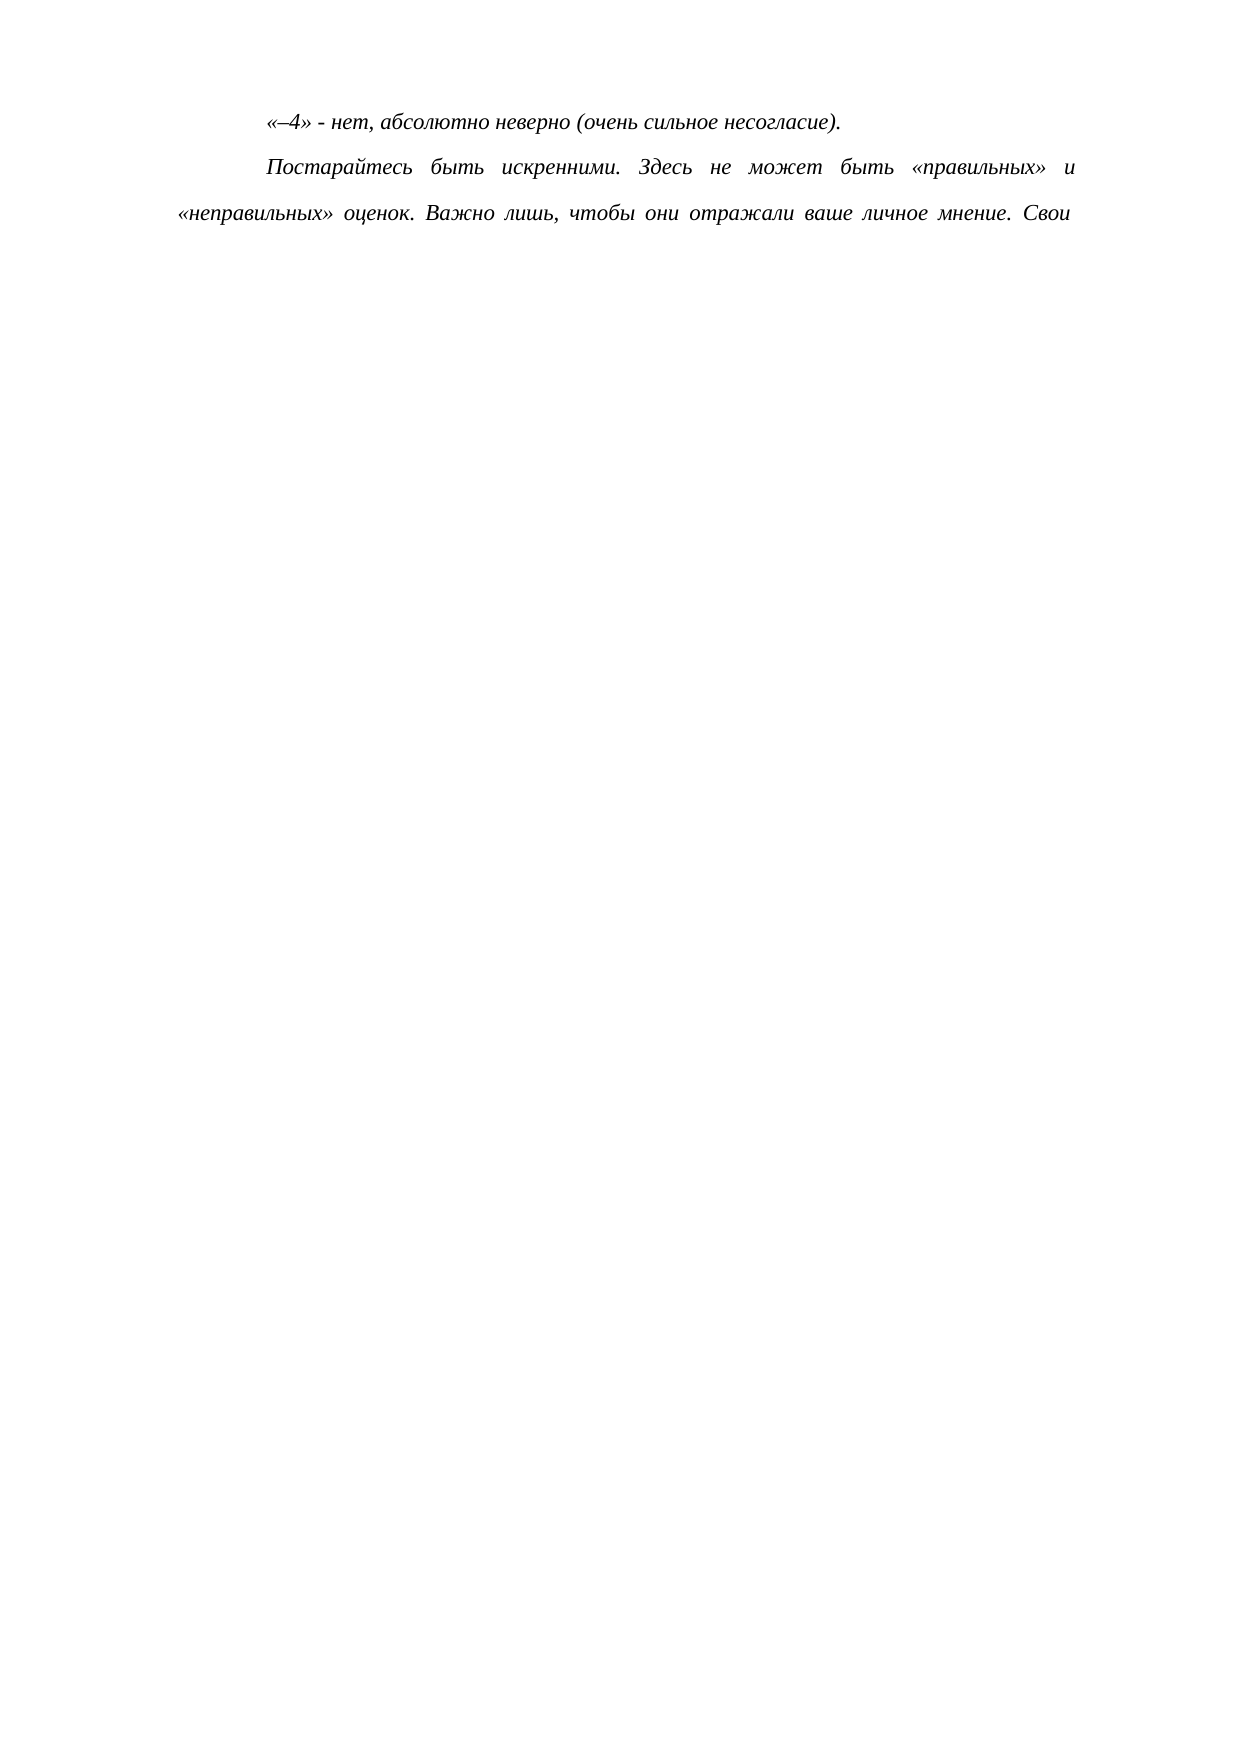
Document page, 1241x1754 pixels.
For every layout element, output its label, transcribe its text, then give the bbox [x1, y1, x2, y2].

text «–4» - нет, абсолютно неверно (очень сильное несогласие). [266, 108, 1176, 135]
text «неправильных» оценок. Важно лишь, чтобы они отражали ваше личное мнение. Свои [177, 198, 1176, 225]
text Постарайтесь быть искренними. Здесь не может быть «правильных» и [266, 153, 1176, 180]
